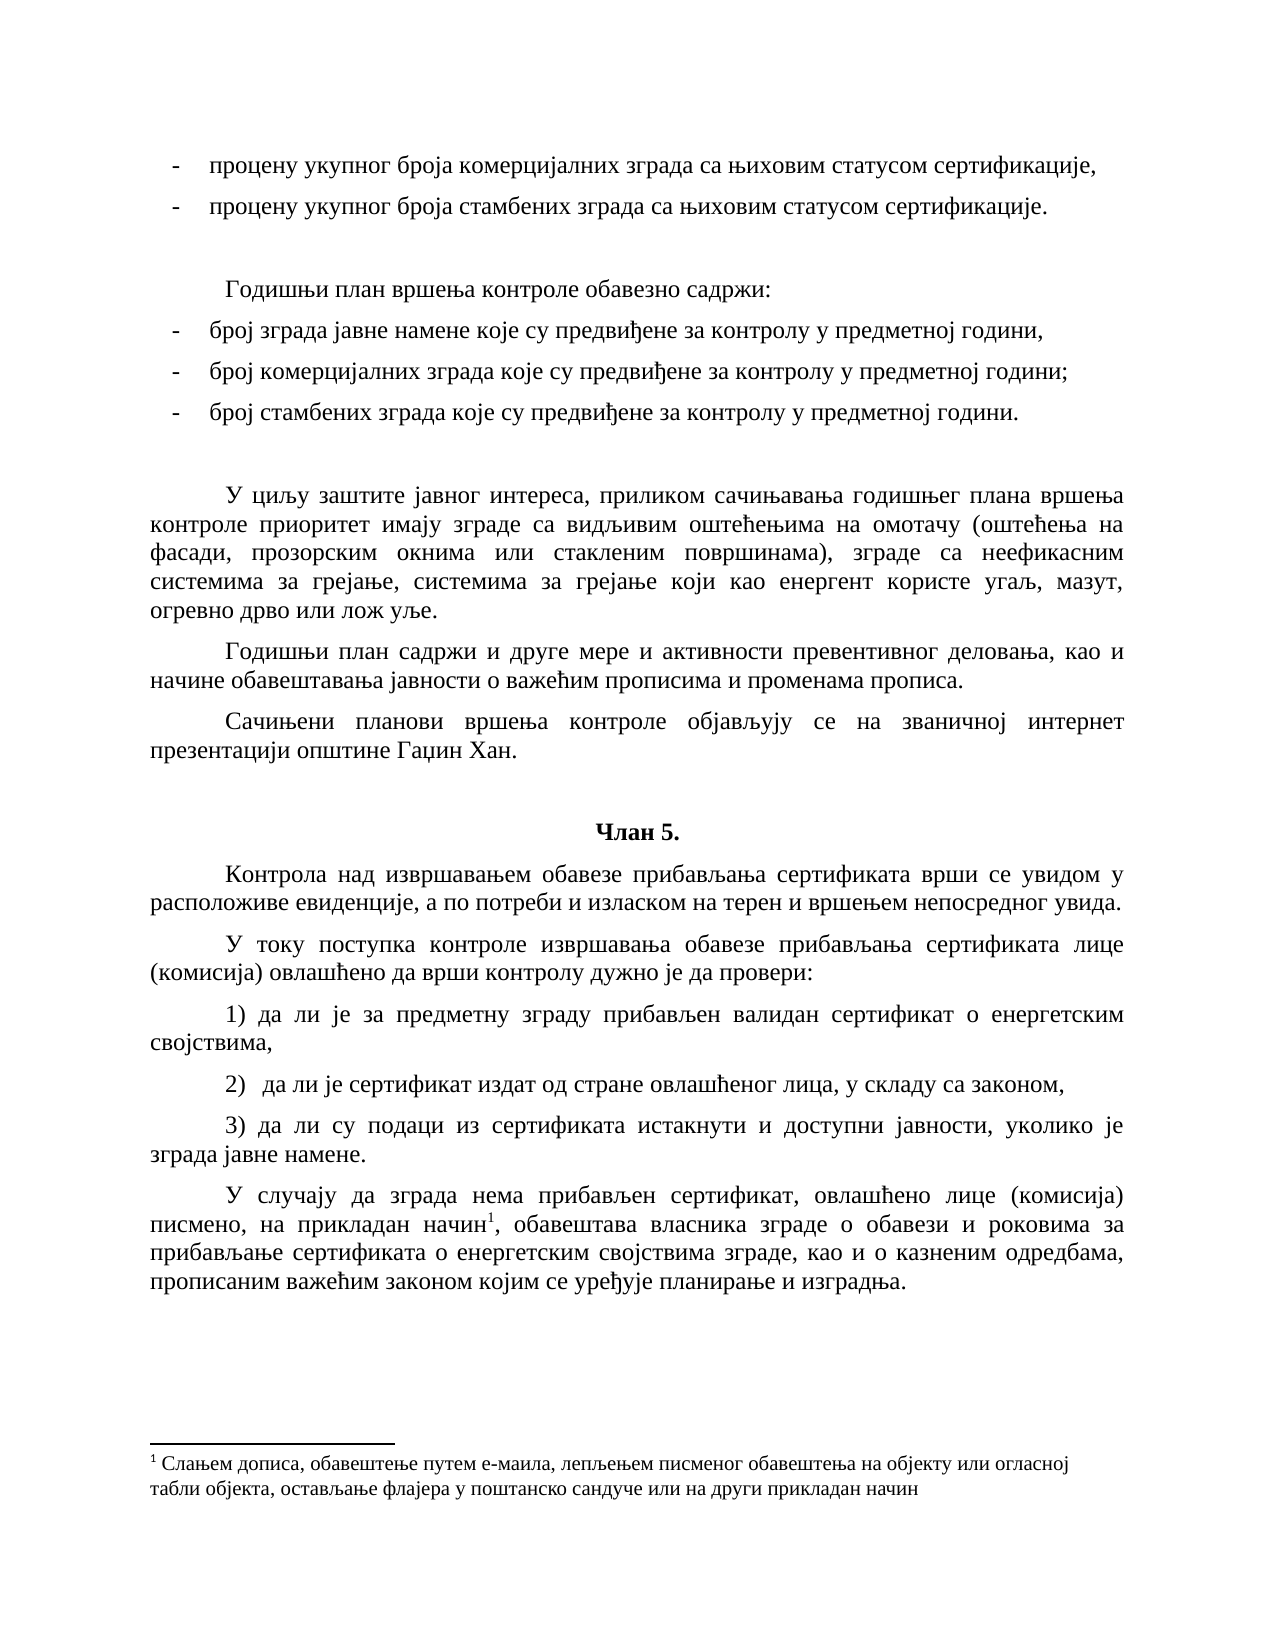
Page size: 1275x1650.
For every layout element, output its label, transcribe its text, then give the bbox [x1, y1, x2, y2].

text Годишњи план садржи и друге мере и активности превентивног деловања, као и начине обавештавања јавности о важећим прописима и променама прописа. [150, 636, 1125, 694]
list да ли је сертификат издат од стране овлашћеног лица, у складу са законом, [225, 1069, 1125, 1097]
text Члан 5. [150, 817, 1125, 846]
list број стамбених зграда које су предвиђене за контролу у предметној години. [172, 397, 1125, 426]
text 3) да ли су подаци из сертификата истакнути и доступни јавности, уколико је зграда јавне намене. [150, 1110, 1125, 1167]
list број зграда јавне намене које су предвиђене за контролу у предметној години, [172, 315, 1125, 344]
text У случају да зграда нема прибављен сертификат, овлашћено лице (комисија) писмено, на прикладан начин, обавештава власника зграде о обавези и роковима за прибављање сертификата о енергетским својствима зграде, као и о казненим одредбама, прописаним важећим законом којим се уређује планирање и изградња. [150, 1180, 1125, 1295]
list процену укупног броја комерцијалних зграда са њиховим статусом сертификације, [172, 150, 1125, 179]
text Годишњи план вршења контроле обавезно садржи: [150, 274, 1125, 302]
list процену укупног броја стамбених зграда са њиховим статусом сертификације. [172, 191, 1125, 220]
text У току поступка контроле извршавања обавезе прибављања сертификата лице (комисија) овлашћено да врши контролу дужно је да провери: [150, 929, 1125, 986]
text Сачињени планови вршења контроле објављују се на званичној интернет презентацији општине Гаџин Хан. [150, 706, 1125, 764]
text 1) да ли је за предметну зграду прибављен валидан сертификат о енергетским својствима, [150, 999, 1125, 1056]
text У циљу заштите јавног интереса, приликом сачињавања годишњег плана вршења контроле приоритет имају зграде са видљивим оштећењима на омотачу (оштећења на фасади, прозорским окнима или стакленим површинама), зграде са неефикасним системима за грејање, системима за грејање који као енергент користе угаљ, мазут, огревно дрво или лож уље. [150, 480, 1125, 624]
text Контрола над извршавањем обавезе прибављања сертификата врши се увидом у расположиве евиденције, а по потреби и изласком на терен и вршењем непосредног увида. [150, 859, 1125, 916]
list број комерцијалних зграда које су предвиђене за контролу у предметној години; [172, 356, 1125, 385]
